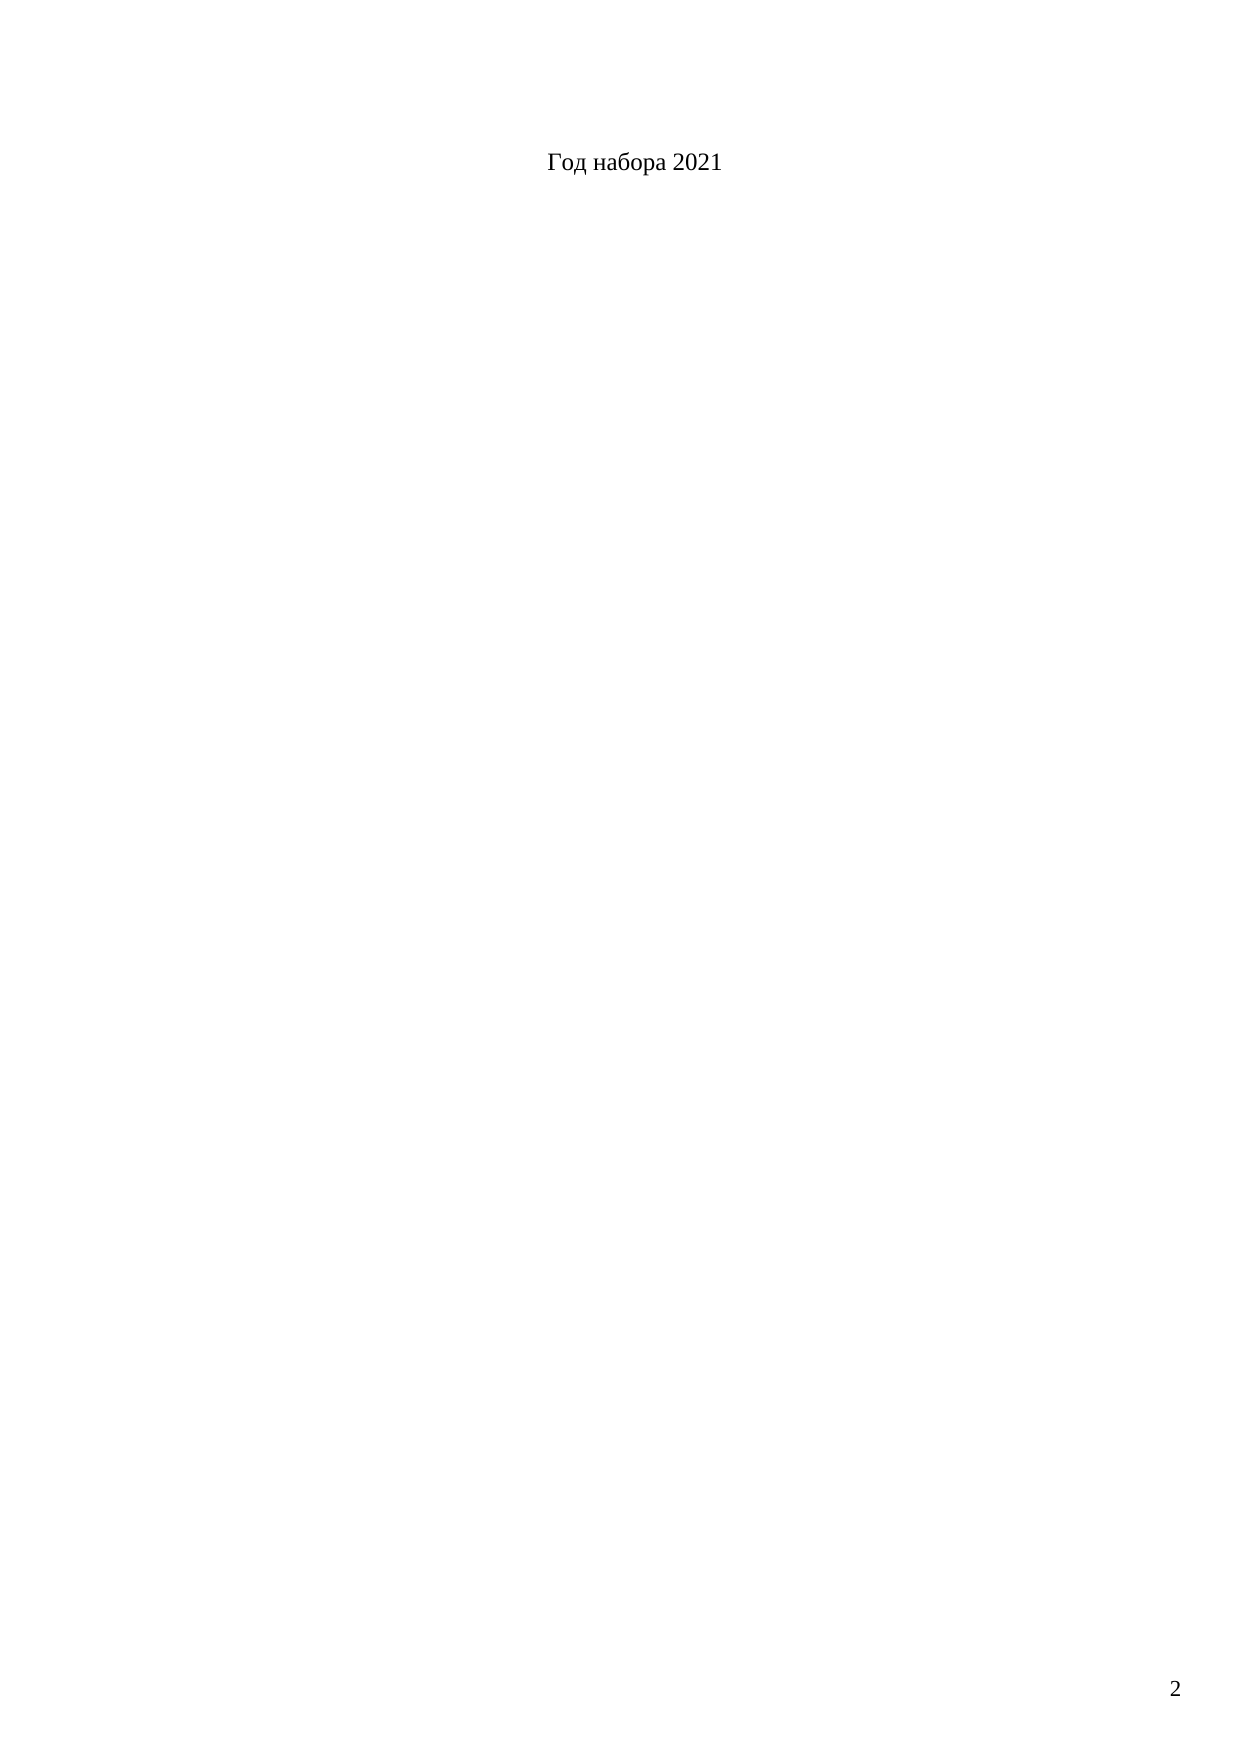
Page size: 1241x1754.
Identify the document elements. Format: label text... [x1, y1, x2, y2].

text Год набора 2021 [88, 147, 1181, 176]
